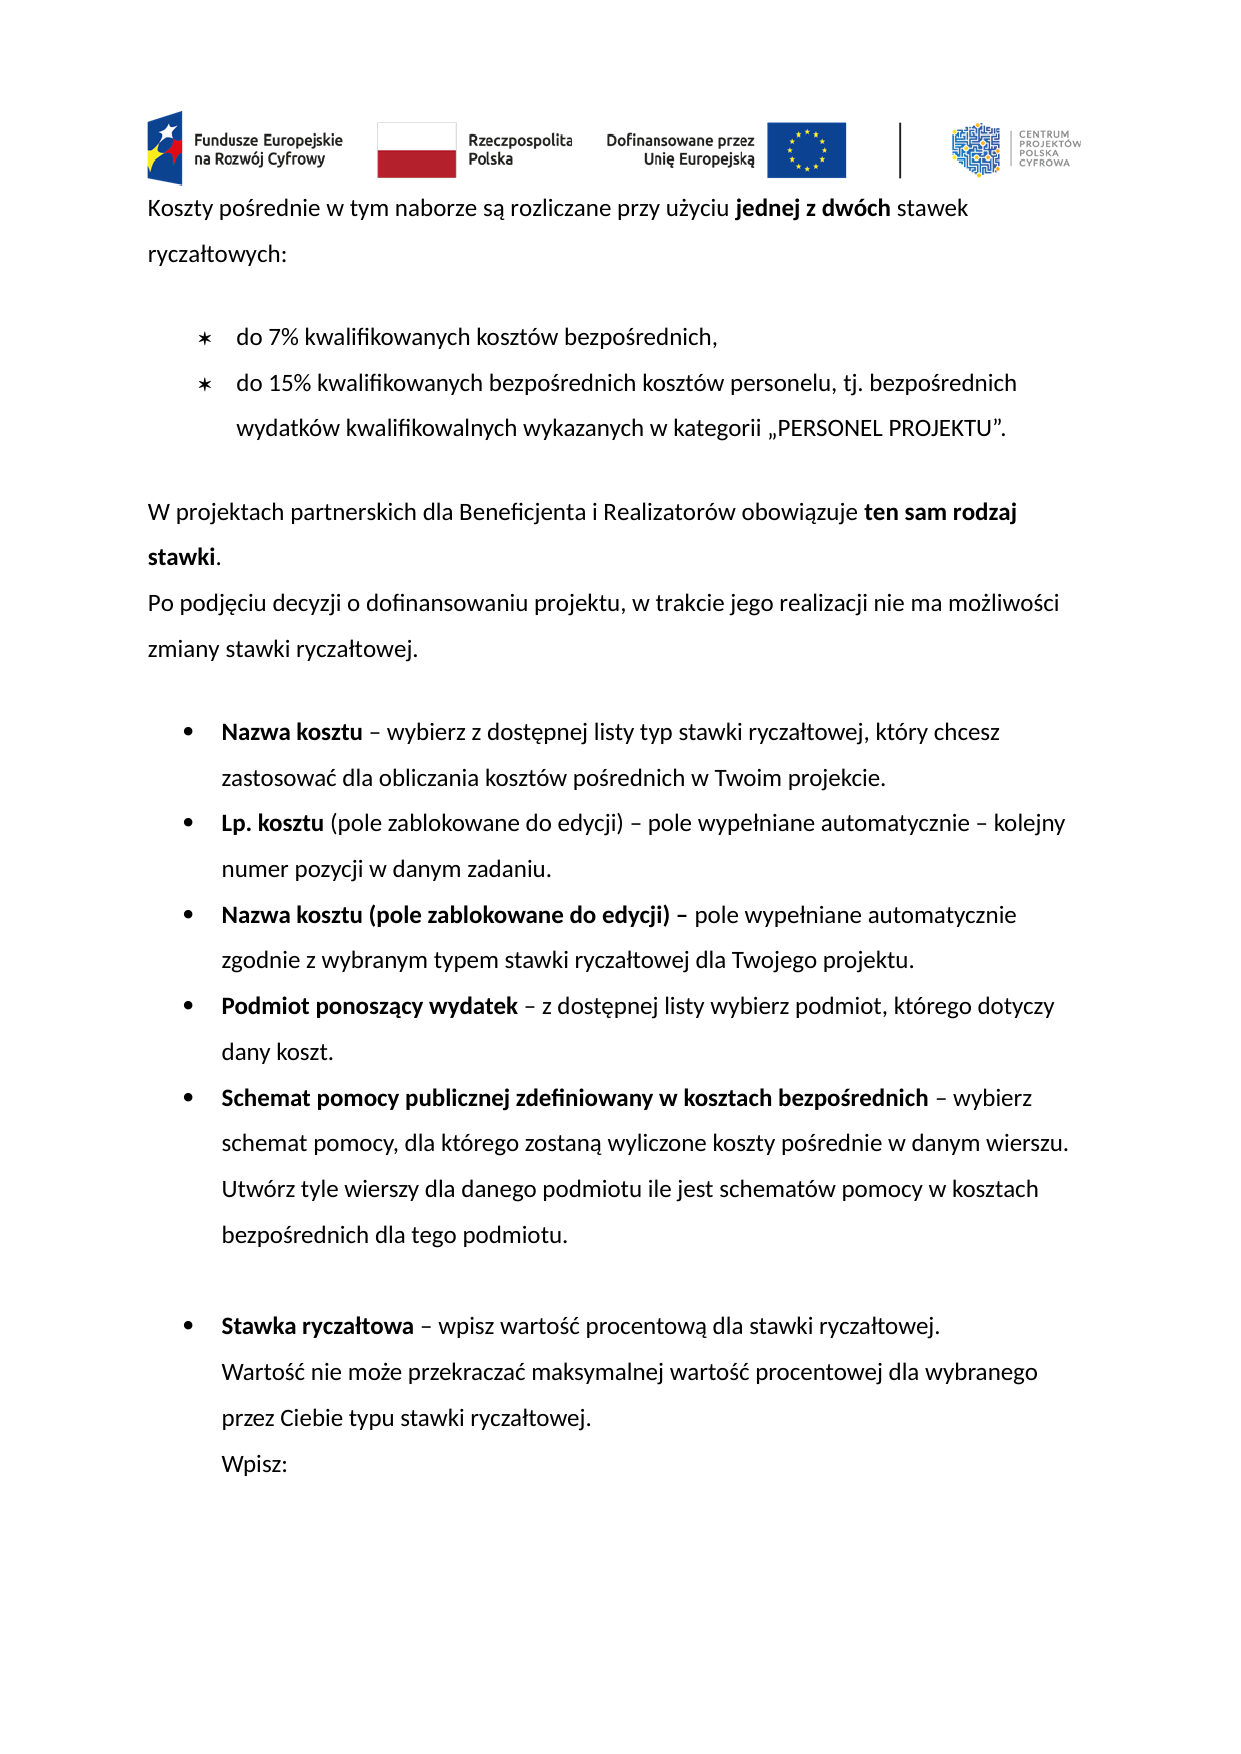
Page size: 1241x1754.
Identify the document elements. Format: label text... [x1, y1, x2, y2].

list Nazwa kosztu – wybierz z dostępnej listy typ stawki ryczałtowej, który chcesz zastosować dla obliczania kosztów pośrednich w Twoim projekcie. [184, 716, 1093, 792]
list Stawka ryczałtowa – wpisz wartość procentową dla stawki ryczałtowej. Wartość nie może przekraczać maksymalnej wartość procentowej dla wybranego przez Ciebie typu stawki ryczałtowej. Wpisz: [184, 1311, 1093, 1478]
list Schemat pomocy publicznej zdefiniowany w kosztach bezpośrednich – wybierz schemat pomocy, dla którego zostaną wyliczone koszty pośrednie w danym wierszu. Utwórz tyle wierszy dla danego podmiotu ile jest schematów pomocy w kosztach bezpośrednich dla tego podmiotu. [184, 1082, 1093, 1249]
text W projektach partnerskich dla Beneficjenta i Realizatorów obowiązuje ten sam rodzaj stawki. Po podjęciu decyzji o dofinansowaniu projektu, w trakcie jego realizacji nie ma możliwości zmiany stawki ryczałtowej. [148, 496, 1093, 663]
text do 15% kwalifikowanych bezpośrednich kosztów personelu, tj. bezpośrednich wydatków kwalifikowalnych wykazanych w kategorii „PERSONEL PROJEKTU”. [199, 367, 1093, 443]
list Nazwa kosztu (pole zablokowane do edycji) – pole wypełniane automatycznie zgodnie z wybranym typem stawki ryczałtowej dla Twojego projektu. [184, 899, 1093, 975]
list Lp. kosztu (pole zablokowane do edycji) – pole wypełniane automatycznie – kolejny numer pozycji w danym zadaniu. [184, 807, 1093, 884]
text Koszty pośrednie w tym naborze są rozliczane przy użyciu jednej z dwóch stawek ryczałtowych: [148, 192, 1093, 268]
picture [147, 111, 1081, 186]
list Podmiot ponoszący wydatek – z dostępnej listy wybierz podmiot, którego dotyczy dany koszt. [184, 990, 1093, 1067]
text do 7% kwalifikowanych kosztów bezpośrednich, [199, 321, 1093, 351]
